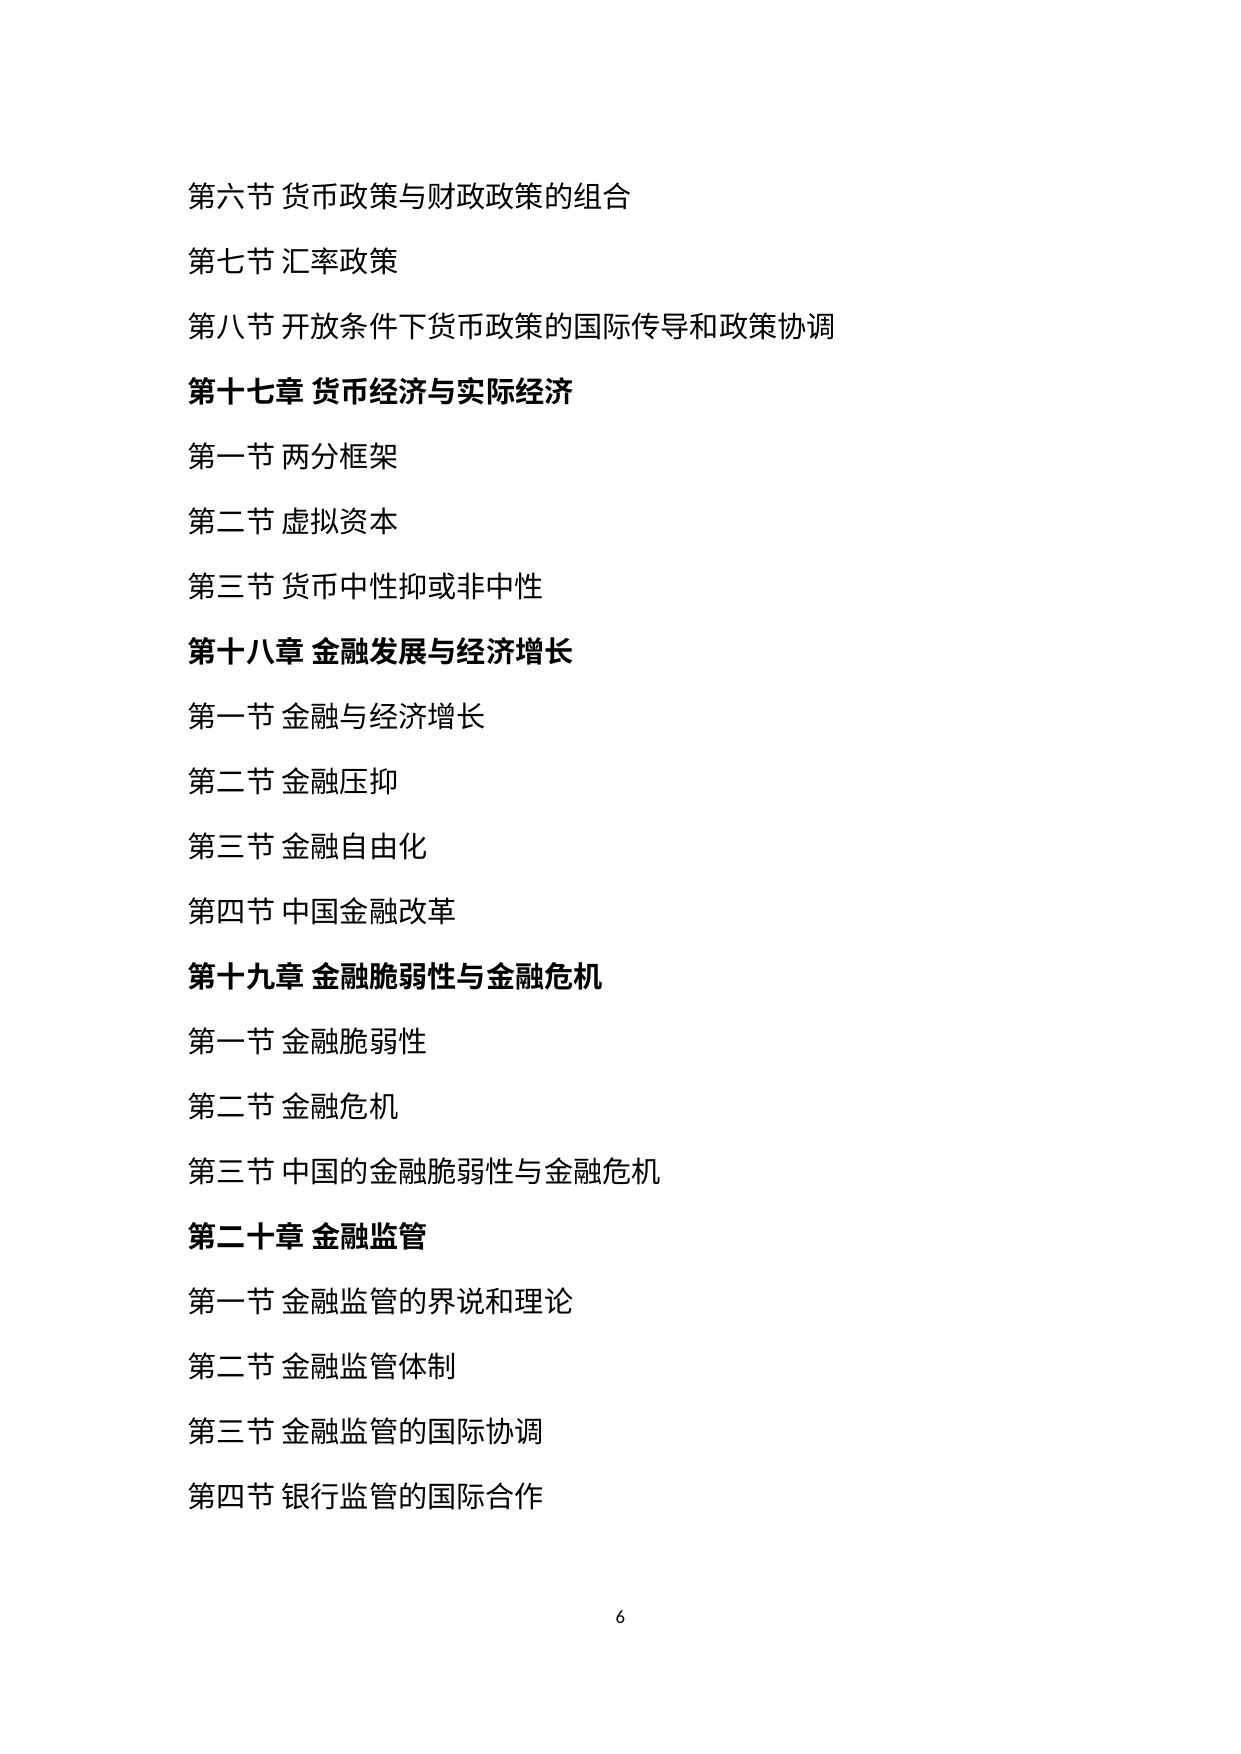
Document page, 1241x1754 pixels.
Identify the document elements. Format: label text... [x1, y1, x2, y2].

text 第二节 金融危机 [187, 1072, 1053, 1137]
text 第十八章 金融发展与经济增长 [187, 617, 1053, 682]
text 第七节 汇率政策 [187, 227, 1053, 292]
text 第三节 金融监管的国际协调 [187, 1397, 1053, 1462]
text 第十七章 货币经济与实际经济 [187, 357, 1053, 422]
text 第二节 金融压抑 [187, 747, 1053, 812]
text 第三节 金融自由化 [187, 812, 1053, 877]
text 第二节 虚拟资本 [187, 487, 1053, 552]
text 第一节 金融与经济增长 [187, 682, 1053, 747]
text 第四节 中国金融改革 [187, 877, 1053, 942]
text 第一节 两分框架 [187, 422, 1053, 487]
text 第三节 货币中性抑或非中性 [187, 552, 1053, 617]
text 第十九章 金融脆弱性与金融危机 [187, 942, 1053, 1007]
text 第三节 中国的金融脆弱性与金融危机 [187, 1137, 1053, 1202]
text 第二十章 金融监管 [187, 1202, 1053, 1267]
text 第六节 货币政策与财政政策的组合 [187, 162, 1053, 227]
text 第二节 金融监管体制 [187, 1332, 1053, 1397]
text 第八节 开放条件下货币政策的国际传导和政策协调 [187, 292, 1053, 357]
text 第一节 金融监管的界说和理论 [187, 1267, 1053, 1332]
text 第四节 银行监管的国际合作 [187, 1462, 1053, 1527]
text 第一节 金融脆弱性 [187, 1007, 1053, 1072]
